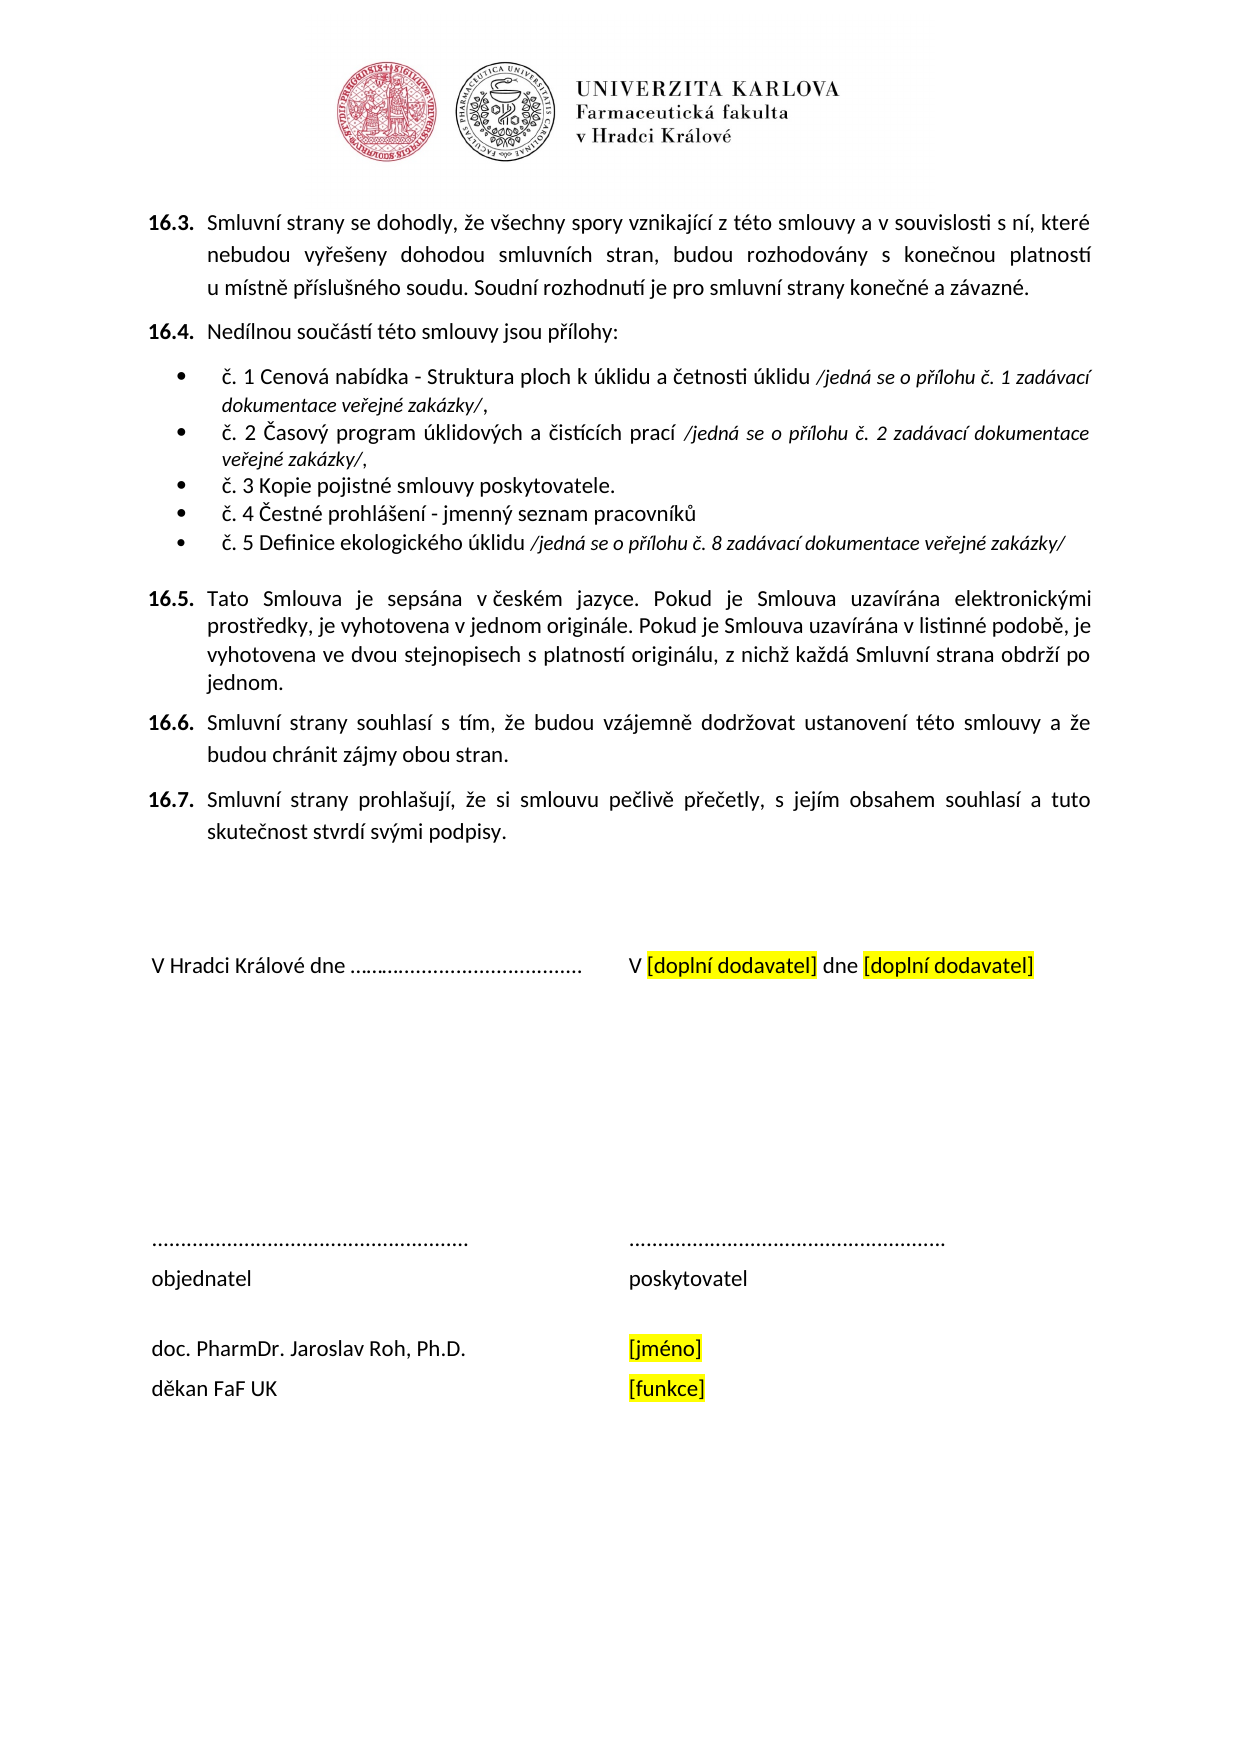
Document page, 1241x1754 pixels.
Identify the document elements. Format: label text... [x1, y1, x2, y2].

list č. 1 Cenová nabídka - Struktura ploch k úklidu a četnosti úklidu /jedná se o přílohu č. 1 zadávací dokumentace veřejné zakázky/, [177, 362, 1092, 418]
list Nedílnou součástí této smlouvy jsou přílohy: [148, 317, 1092, 345]
list Smluvní strany souhlasí s tím, že budou vzájemně dodržovat ustanovení této smlouvy a že budou chránit zájmy obou stran. [148, 708, 1092, 768]
table_cell doc. PharmDr. Jaroslav Roh, Ph.D. děkan FaF UK [143, 1313, 620, 1423]
list Tato Smlouva je sepsána v českém jazyce. Pokud je Smlouva uzavírána elektronickými prostředky, je vyhotovena v jednom originále. Pokud je Smlouva uzavírána v listinné podobě, je vyhotovena ve dvou stejnopisech s platností originálu, z nichž každá Smluvní strana obdrží po jednom. [148, 584, 1092, 696]
list č. 2 Časový program úklidových a čistících prací /jedná se o přílohu č. 2 zadávací dokumentace veřejné zakázky/, [177, 418, 1092, 472]
list č. 4 Čestné prohlášení - jmenný seznam pracovníků [177, 499, 1092, 528]
table_cell ....................................................... poskytovatel [620, 1000, 1097, 1313]
list Smluvní strany se dohodly, že všechny spory vznikající z této smlouvy a v souvislosti s ní, které nebudou vyřešeny dohodou smluvních stran, budou rozhodovány s konečnou platností u místně příslušného soudu. Soudní rozhodnutí je pro smluvní strany konečné a závazné. [148, 208, 1092, 301]
list č. 3 Kopie pojistné smlouvy poskytovatele. [177, 472, 1092, 499]
table_header V [doplní dodavatel] dne [doplní dodavatel] [620, 850, 1097, 1000]
picture [305, 14, 935, 209]
list č. 5 Definice ekologického úklidu /jedná se o přílohu č. 8 zadávací dokumentace veřejné zakázky/ [177, 528, 1092, 556]
table_cell [jméno] [funkce] [620, 1313, 1097, 1423]
table_cell ....................................................... objednatel [143, 1000, 620, 1313]
list Smluvní strany prohlašují, že si smlouvu pečlivě přečetly, s jejím obsahem souhlasí a tuto skutečnost stvrdí svými podpisy. [148, 785, 1092, 845]
table_header V Hradci Králové dne ………................................ [143, 850, 620, 1000]
